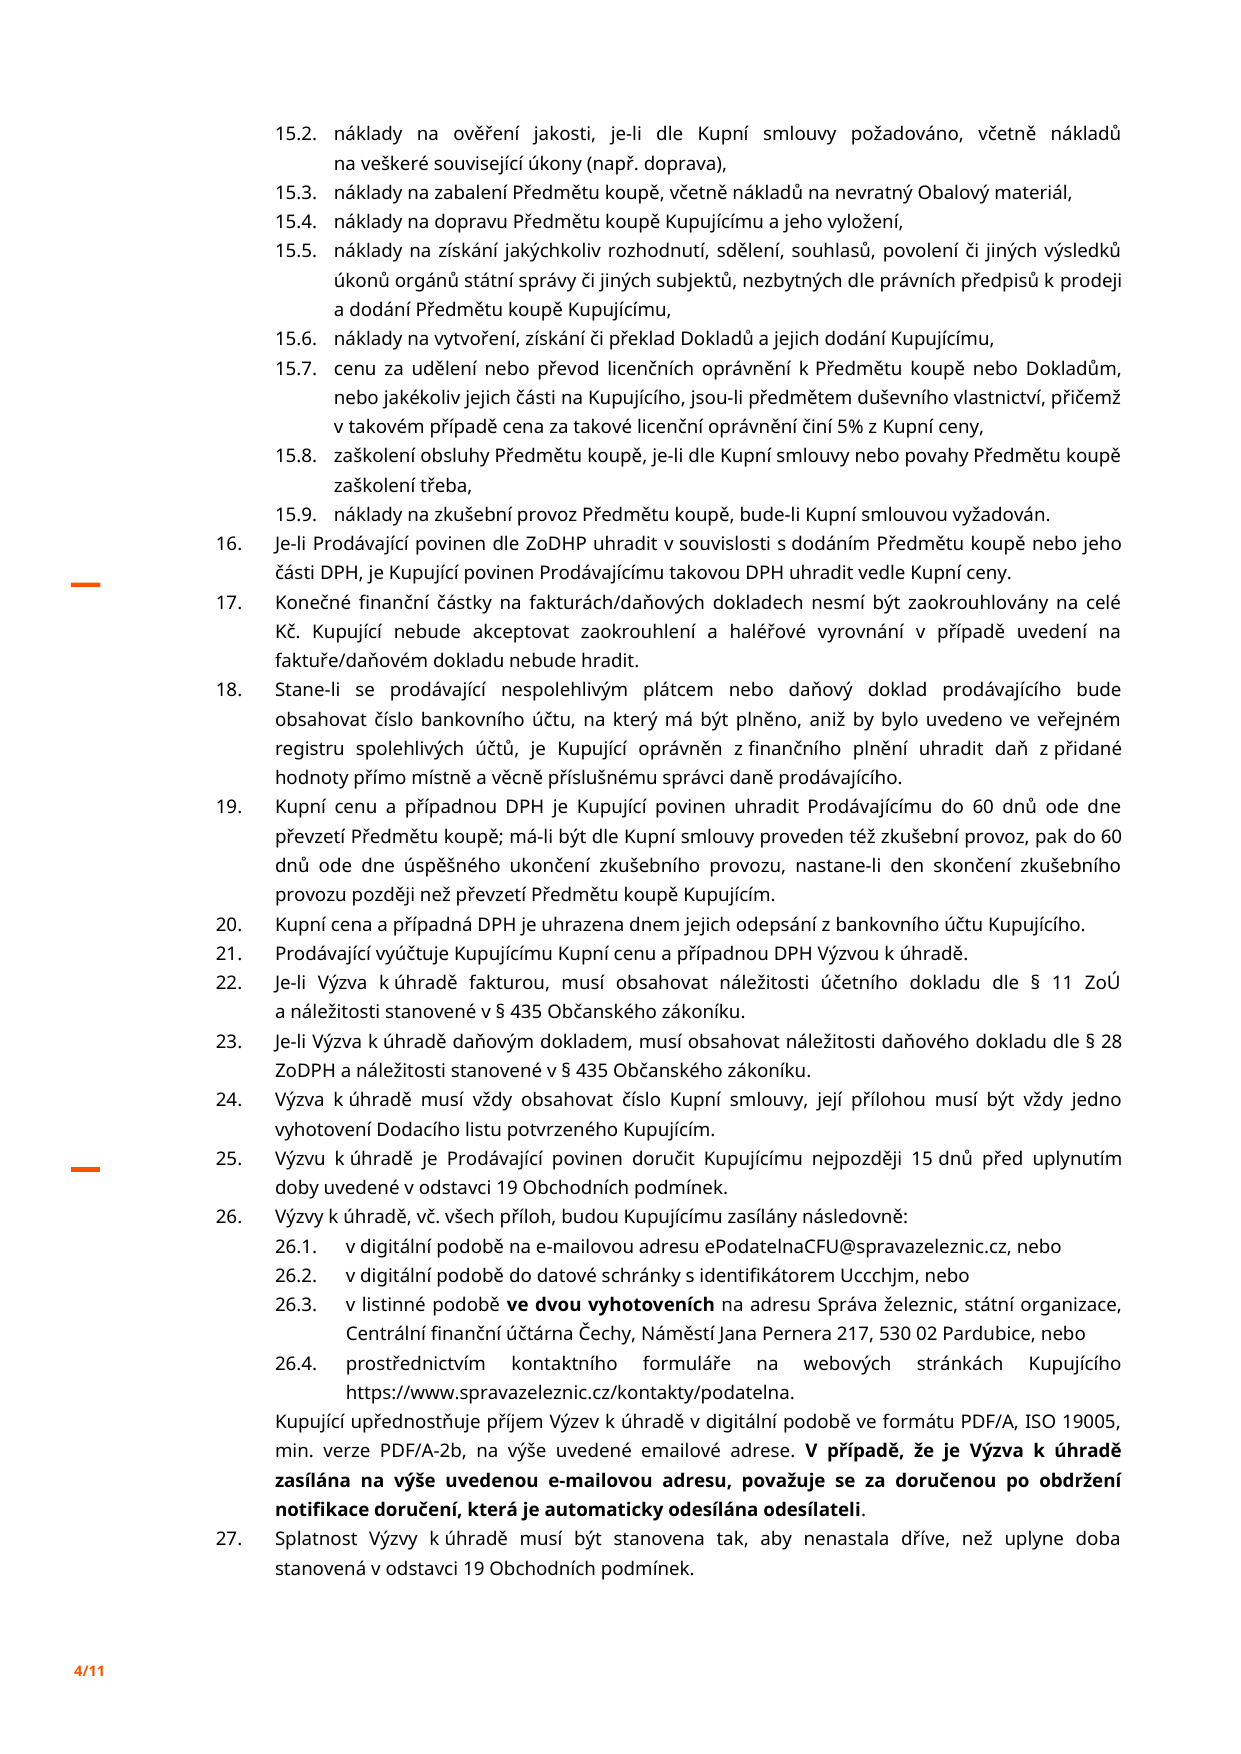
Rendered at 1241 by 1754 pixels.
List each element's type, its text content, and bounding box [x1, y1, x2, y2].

list náklady na ověření jakosti, je-li dle Kupní smlouvy požadováno, včetně nákladů na veškeré související úkony (např. doprava), [275, 121, 1122, 175]
list náklady na získání jakýchkoliv rozhodnutí, sdělení, souhlasů, povolení či jiných výsledků úkonů orgánů státní správy či jiných subjektů, nezbytných dle právních předpisů k prodeji a dodání Předmětu koupě Kupujícímu, [275, 238, 1122, 322]
list Kupní cena a případná DPH je uhrazena dnem jejich odepsání z bankovního účtu Kupujícího. [216, 911, 1122, 936]
list v digitální podobě do datové schránky s identifikátorem Uccchjm, nebo [275, 1262, 1122, 1288]
list zaškolení obsluhy Předmětu koupě, je-li dle Kupní smlouvy nebo povahy Předmětu koupě zaškolení třeba, [275, 443, 1122, 497]
list v listinné podobě ve dvou vyhotoveních na adresu Správa železnic, státní organizace, Centrální finanční účtárna Čechy, Náměstí Jana Pernera 217, 530 02 Pardubice, nebo [275, 1291, 1122, 1346]
list Je-li Prodávající povinen dle ZoDHP uhradit v souvislosti s dodáním Předmětu koupě nebo jeho části DPH, je Kupující povinen Prodávajícímu takovou DPH uhradit vedle Kupní ceny. [216, 530, 1122, 585]
list Výzvu k úhradě je Prodávající povinen doručit Kupujícímu nejpozději 15 dnů před uplynutím doby uvedené v odstavci 19 Obchodních podmínek. [216, 1145, 1122, 1200]
list prostřednictvím kontaktního formuláře na webových stránkách Kupujícího https://www.spravazeleznic.cz/kontakty/podatelna. [275, 1350, 1122, 1405]
list Kupní cenu a případnou DPH je Kupující povinen uhradit Prodávajícímu do 60 dnů ode dne převzetí Předmětu koupě; má-li být dle Kupní smlouvy proveden též zkušební provoz, pak do 60 dnů ode dne úspěšného ukončení zkušebního provozu, nastane-li den skončení zkušebního provozu později než převzetí Předmětu koupě Kupujícím. [216, 794, 1122, 907]
list náklady na dopravu Předmětu koupě Kupujícímu a jeho vyložení, [275, 208, 1122, 234]
list Je-li Výzva k úhradě daňovým dokladem, musí obsahovat náležitosti daňového dokladu dle § 28 ZoDPH a náležitosti stanovené v § 435 Občanského zákoníku. [216, 1028, 1122, 1083]
list Splatnost Výzvy k úhradě musí být stanovena tak, aby nenastala dříve, než uplyne doba stanovená v odstavci 19 Obchodních podmínek. [216, 1526, 1122, 1580]
text Kupující upřednostňuje příjem Výzev k úhradě v digitální podobě ve formátu PDF/A, ISO 19005, min. verze PDF/A-2b, na výše uvedené emailové adrese. V případě, že je Výzva k úhradě zasílána na výše uvedenou e-mailovou adresu, považuje se za doručenou po obdržení notifikace doručení, která je automaticky odesílána odesílateli. [275, 1408, 1122, 1522]
list Výzvy k úhradě, vč. všech příloh, budou Kupujícímu zasílány následovně: [216, 1204, 1122, 1229]
list náklady na vytvoření, získání či překlad Dokladů a jejich dodání Kupujícímu, [275, 326, 1122, 351]
list Je-li Výzva k úhradě fakturou, musí obsahovat náležitosti účetního dokladu dle § 11 ZoÚ a náležitosti stanovené v § 435 Občanského zákoníku. [216, 969, 1122, 1024]
list náklady na zkušební provoz Předmětu koupě, bude-li Kupní smlouvou vyžadován. [275, 501, 1122, 527]
list náklady na zabalení Předmětu koupě, včetně nákladů na nevratný Obalový materiál, [275, 179, 1122, 205]
list cenu za udělení nebo převod licenčních oprávnění k Předmětu koupě nebo Dokladům, nebo jakékoliv jejich části na Kupujícího, jsou-li předmětem duševního vlastnictví, přičemž v takovém případě cena za takové licenční oprávnění činí 5% z Kupní ceny, [275, 355, 1122, 439]
list Stane-li se prodávající nespolehlivým plátcem nebo daňový doklad prodávajícího bude obsahovat číslo bankovního účtu, na který má být plněno, aniž by bylo uvedeno ve veřejném registru spolehlivých účtů, je Kupující oprávněn z finančního plnění uhradit daň z přidané hodnoty přímo místně a věcně příslušnému správci daně prodávajícího. [216, 677, 1122, 790]
list v digitální podobě na e-mailovou adresu ePodatelnaCFU@spravazeleznic.cz, nebo [275, 1233, 1122, 1258]
list Prodávající vyúčtuje Kupujícímu Kupní cenu a případnou DPH Výzvou k úhradě. [216, 940, 1122, 966]
list Konečné finanční částky na fakturách/daňových dokladech nesmí být zaokrouhlovány na celé Kč. Kupující nebude akceptovat zaokrouhlení a haléřové vyrovnání v případě uvedení na faktuře/daňovém dokladu nebude hradit. [216, 589, 1122, 673]
list Výzva k úhradě musí vždy obsahovat číslo Kupní smlouvy, její přílohou musí být vždy jedno vyhotovení Dodacího listu potvrzeného Kupujícím. [216, 1087, 1122, 1141]
